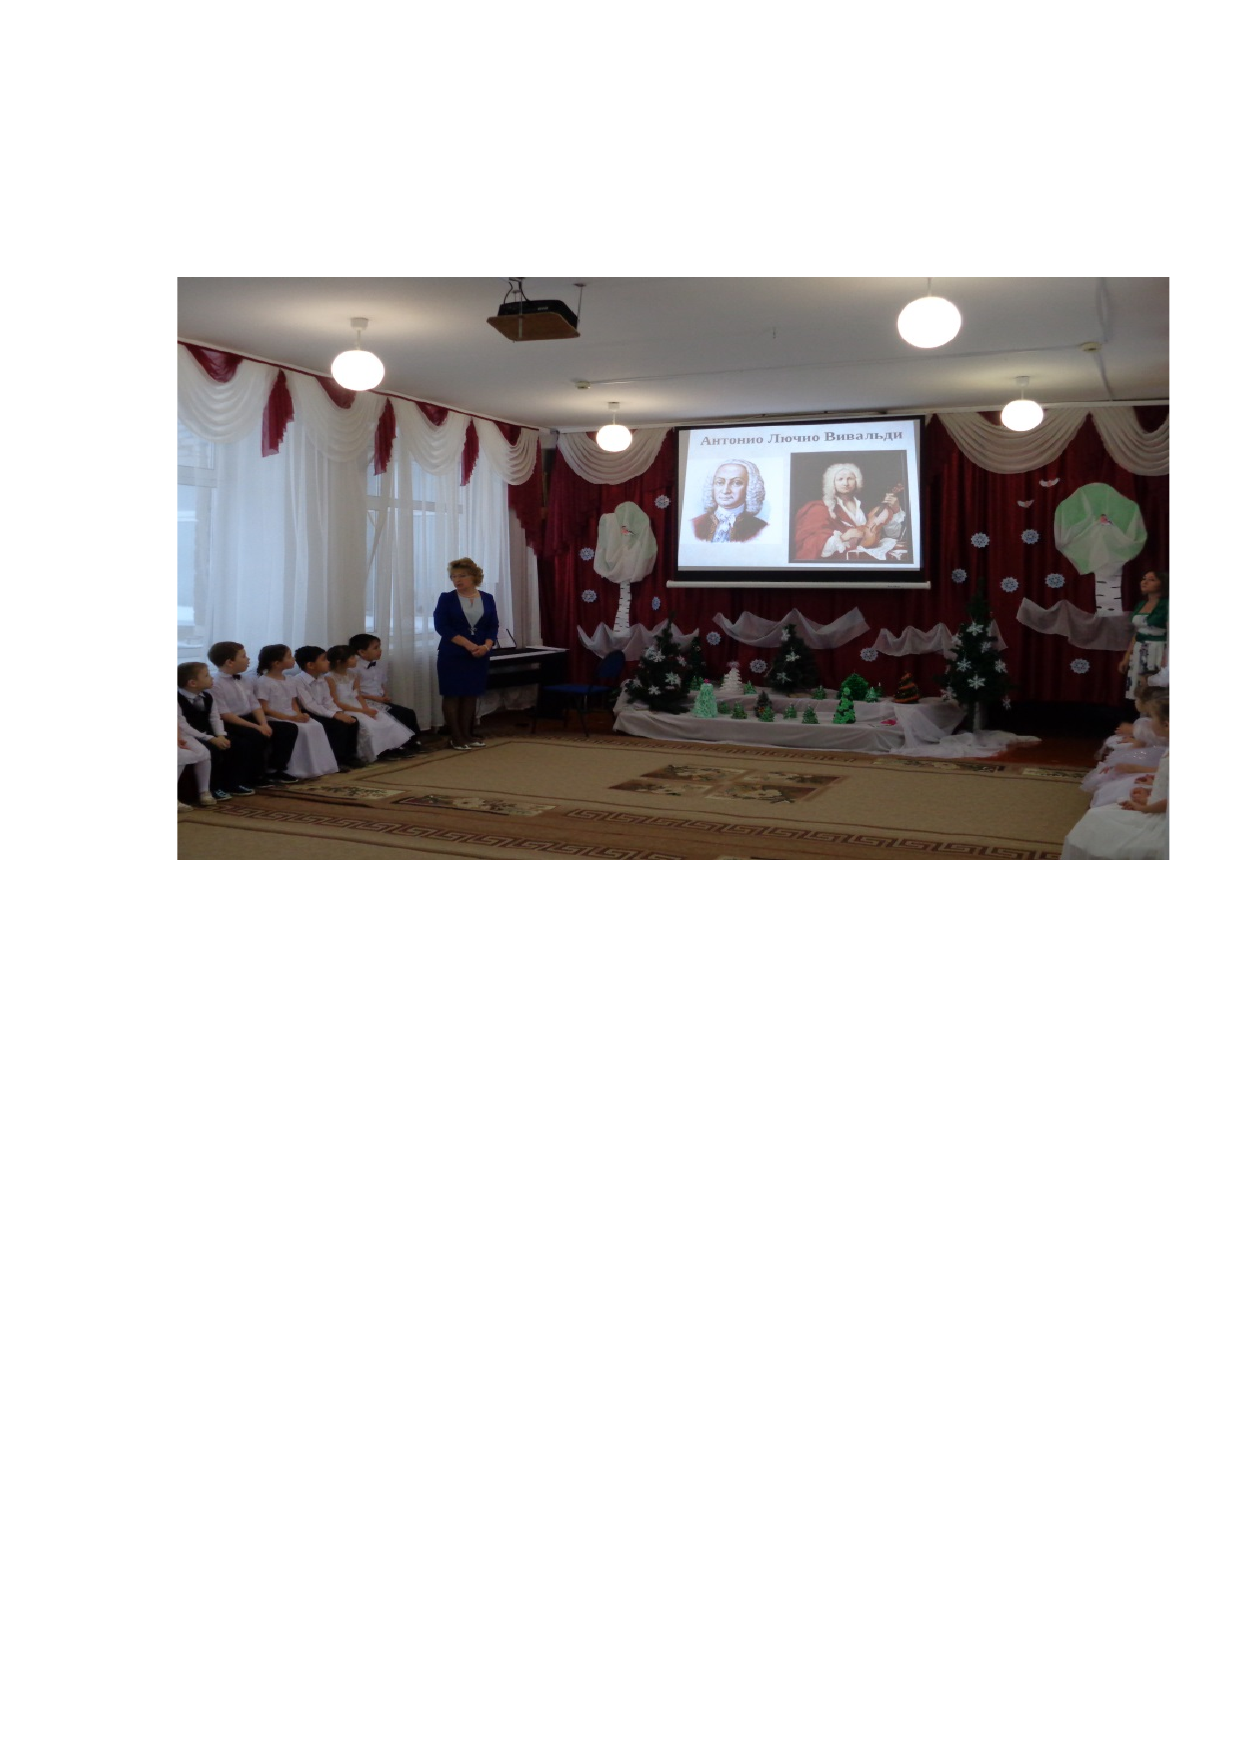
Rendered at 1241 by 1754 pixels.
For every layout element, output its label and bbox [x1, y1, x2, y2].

picture [177, 277, 1170, 860]
